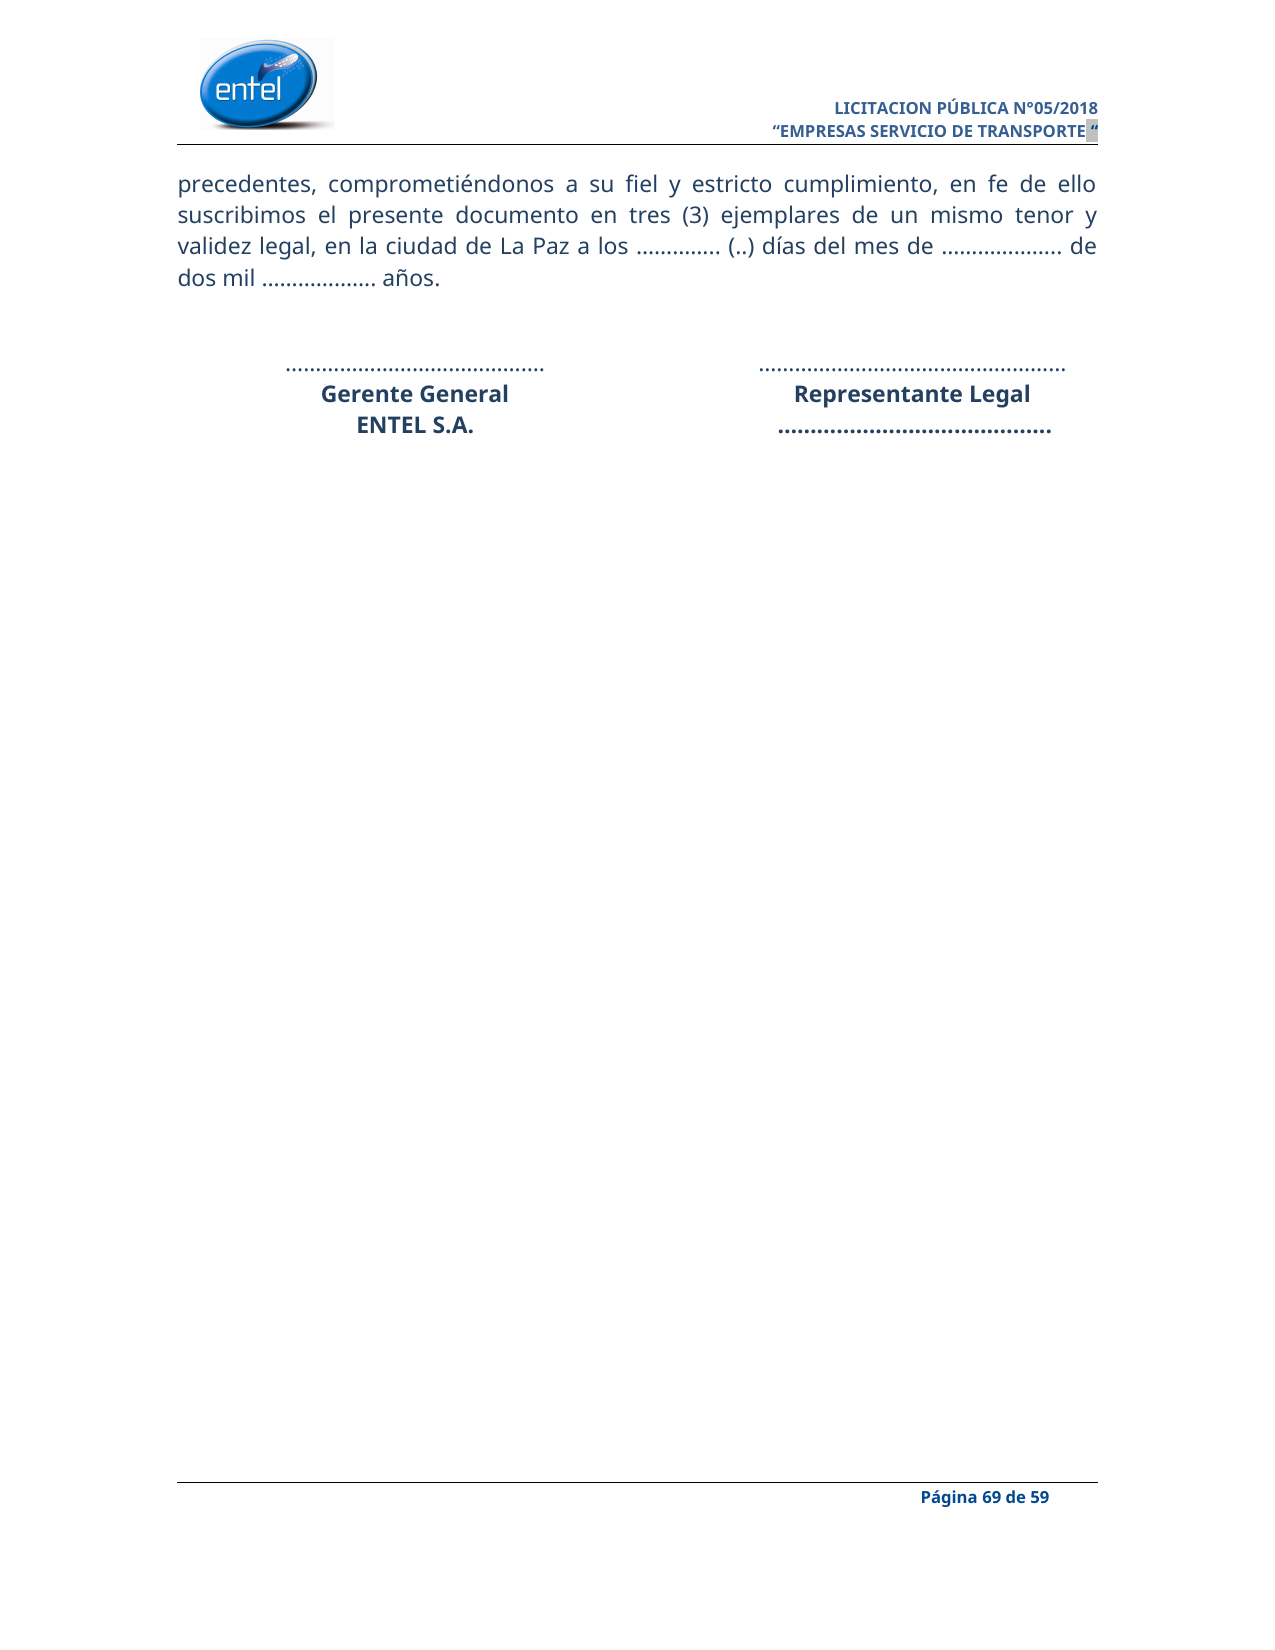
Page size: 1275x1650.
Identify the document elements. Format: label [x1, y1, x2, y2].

picture [199, 38, 335, 130]
text [177, 168, 1098, 293]
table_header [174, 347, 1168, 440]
